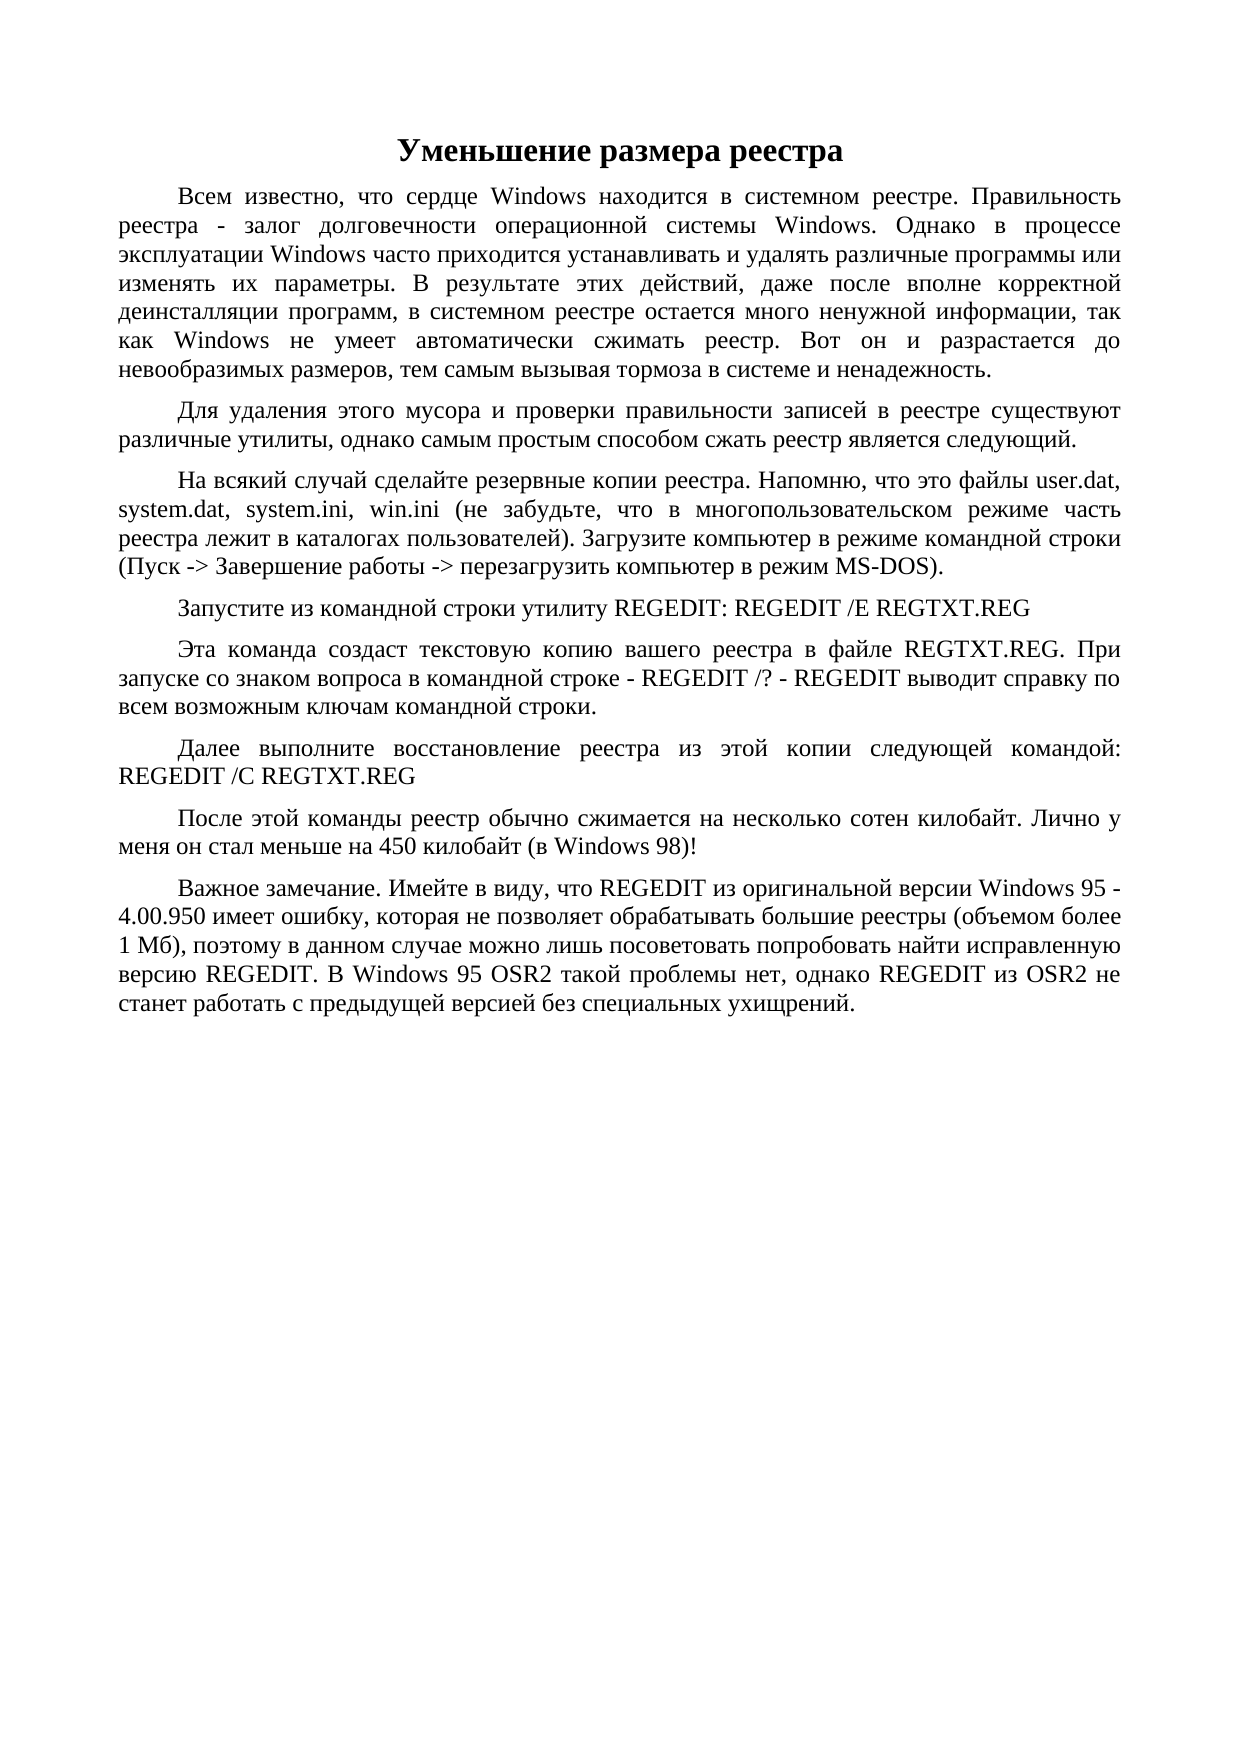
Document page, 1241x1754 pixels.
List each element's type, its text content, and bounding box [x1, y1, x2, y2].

text После этой команды реестр обычно сжимается на несколько сотен килобайт. Лично у меня он стал меньше на 450 килобайт (в Windows 98)! [118, 803, 1122, 860]
text Уменьшение размера реестра [118, 131, 1122, 169]
text На всякий случай сделайте резервные копии реестра. Напомню, что это файлы user.dat, system.dat, system.ini, win.ini (не забудьте, что в многопользовательском режиме часть реестра лежит в каталогах пользователей). Загрузите компьютер в режиме командной строки (Пуск -> Завершение работы -> перезагрузить компьютер в режим MS-DOS). [118, 465, 1122, 580]
text Всем известно, что сердце Windows находится в системном реестре. Правильность реестра - залог долговечности операционной системы Windows. Однако в процессе эксплуатации Windows часто приходится устанавливать и удалять различные программы или изменять их параметры. В результате этих действий, даже после вполне корректной деинсталляции программ, в системном реестре остается много ненужной информации, так как Windows не умеет автоматически сжимать реестр. Вот он и разрастается до невообразимых размеров, тем самым вызывая тормоза в системе и ненадежность. [118, 181, 1122, 383]
text Для удаления этого мусора и проверки правильности записей в реестре существуют различные утилиты, однако самым простым способом сжать реестр является следующий. [118, 395, 1122, 453]
text Эта команда создаст текстовую копию вашего реестра в файле REGTXT.REG. При запуске со знаком вопроса в командной строке - REGEDIT /? - REGEDIT выводит справку по всем возможным ключам командной строки. [118, 634, 1122, 720]
text Важное замечание. Имейте в виду, что REGEDIT из оригинальной версии Windows 95 - 4.00.950 имеет ошибку, которая не позволяет обрабатывать большие реестры (объемом более 1 Мб), поэтому в данном случае можно лишь посоветовать попробовать найти исправленную версию REGEDIT. В Windows 95 OSR2 такой проблемы нет, однако REGEDIT из OSR2 не станет работать с предыдущей версией без специальных ухищрений. [118, 873, 1122, 1016]
text Запустите из командной строки утилиту REGEDIT: REGEDIT /E REGTXT.REG [118, 593, 1122, 621]
text Далее выполните восстановление реестра из этой копии следующей командой: REGEDIT /C REGTXT.REG [118, 733, 1122, 790]
